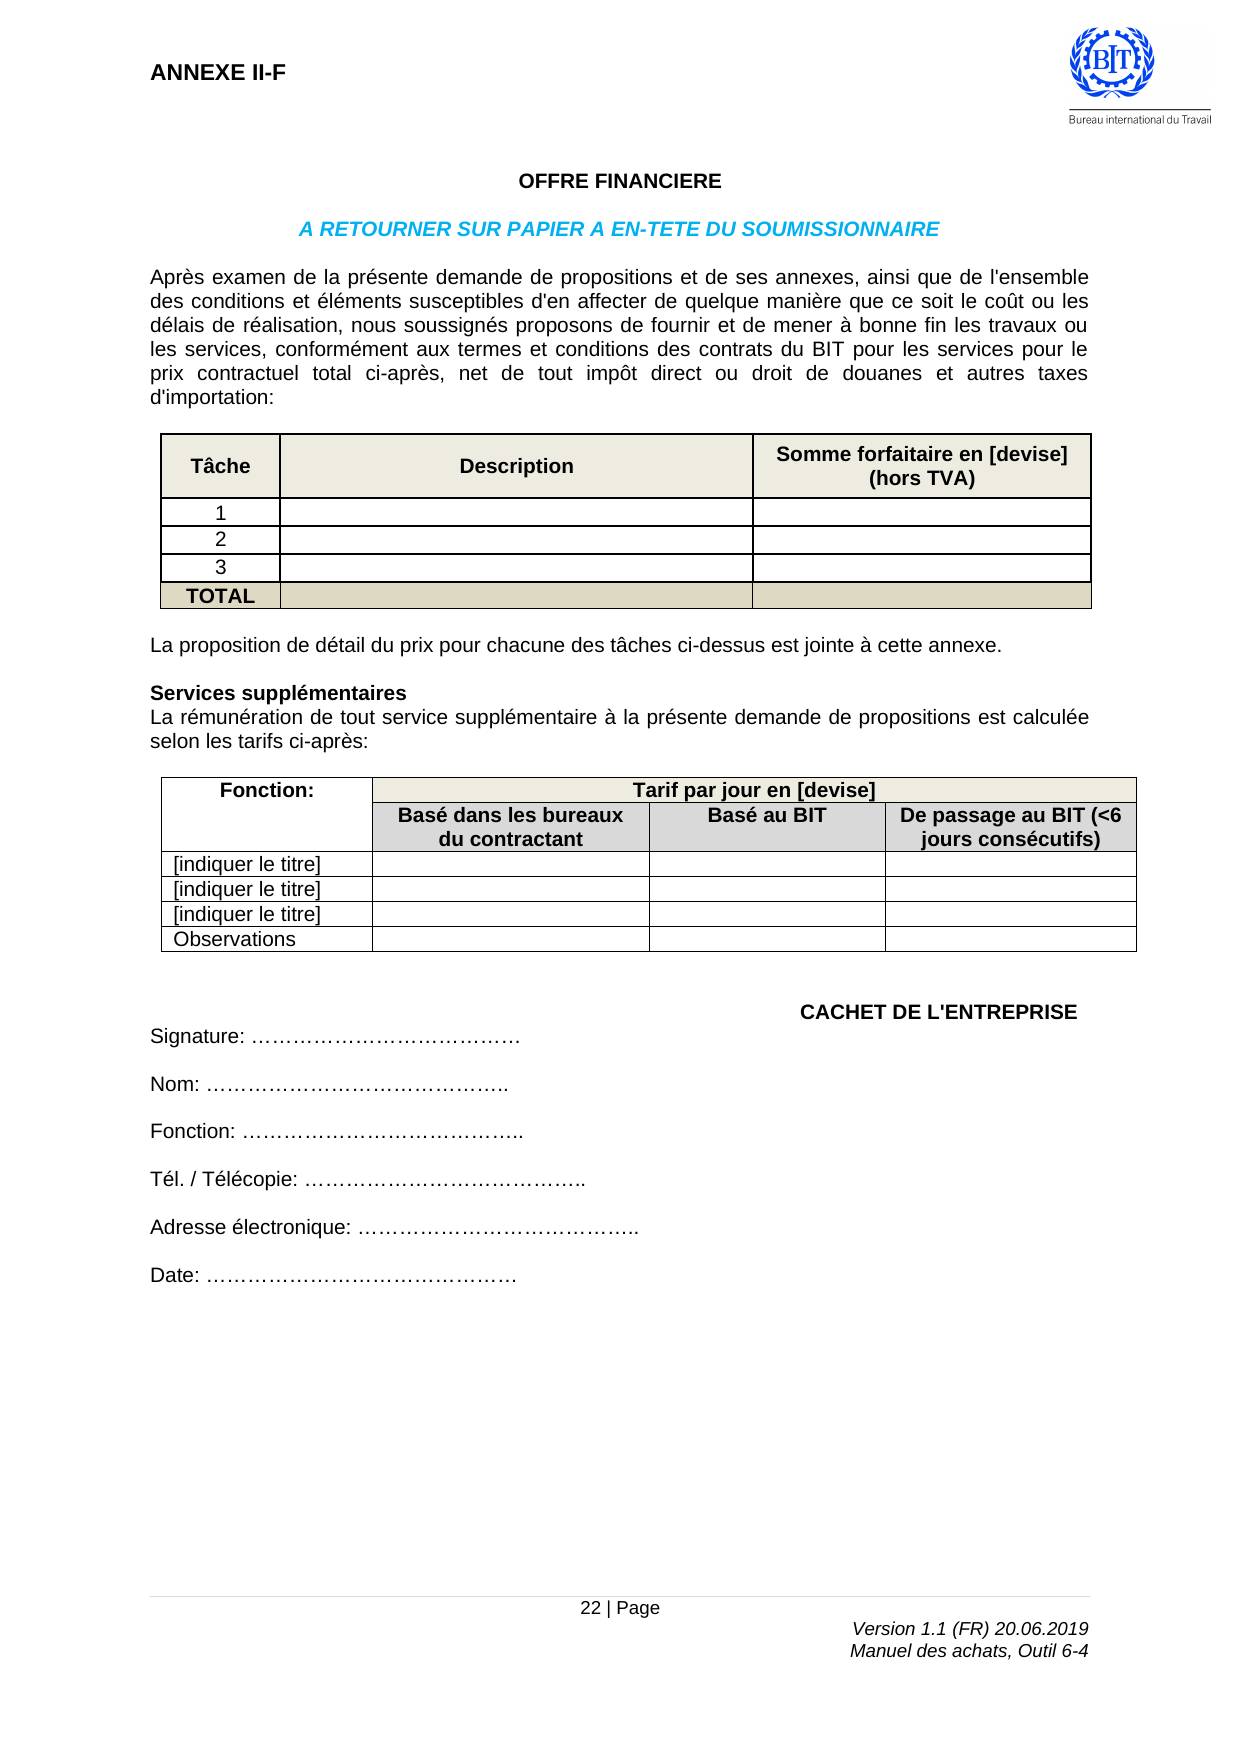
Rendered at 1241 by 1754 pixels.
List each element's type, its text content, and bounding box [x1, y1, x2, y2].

table_cell [indiquer le titre] [162, 852, 372, 876]
table_cell [754, 499, 1090, 525]
text OFFRE FINANCIERE [150, 169, 1090, 193]
text Signature: ………………………………… [150, 1023, 1090, 1047]
table_cell [886, 902, 1136, 926]
table_cell [650, 902, 885, 926]
table_header Fonction: [162, 778, 372, 851]
table_cell 1 [162, 499, 279, 525]
picture [1068, 26, 1212, 125]
table_cell [754, 527, 1090, 553]
table_cell [650, 877, 885, 901]
table_cell [650, 852, 885, 876]
table_cell [281, 583, 752, 608]
table_cell [886, 927, 1136, 951]
text La rémunération de tout service supplémentaire à la présente demande de propositions est calculée selon les tarifs ci-après: [150, 705, 1090, 753]
text Date: ……………………………………… [150, 1263, 1090, 1287]
text Fonction: ………………………………….. [150, 1119, 1090, 1143]
table_header Tarif par jour en [devise] [373, 778, 1136, 802]
text A RETOURNER SUR PAPIER A EN-TETE DU SOUMISSIONNAIRE [150, 217, 1090, 241]
list CACHET DE L'ENTREPRISE [794, 999, 1090, 1023]
table_cell TOTAL [161, 583, 280, 608]
table_cell 3 [162, 555, 279, 581]
table_cell [373, 902, 649, 926]
table_cell [281, 555, 752, 581]
table_cell [650, 927, 885, 951]
table_cell [373, 852, 649, 876]
text Tél. / Télécopie: ………………………………….. [150, 1167, 1090, 1191]
table_cell [753, 583, 1091, 608]
text Après examen de la présente demande de propositions et de ses annexes, ainsi que de l'ensemble des conditions et éléments susceptibles d'en affecter de quelque manière que ce soit le coût ou les délais de réalisation, nous soussignés proposons de fournir et de mener à bonne fin les travaux ou les services, conformément aux termes et conditions des contrats du BIT pour les services pour le prix contractuel total ci-après, net de tout impôt direct ou droit de douanes et autres taxes d'importation: [150, 265, 1090, 409]
table_header Description [281, 435, 752, 497]
table_cell Basé dans les bureaux du contractant [373, 803, 649, 851]
table_cell Basé au BIT [650, 803, 885, 851]
table_cell [281, 527, 752, 553]
table_cell [373, 877, 649, 901]
table_cell [indiquer le titre] [162, 902, 372, 926]
text Adresse électronique: ………………………………….. [150, 1215, 1090, 1239]
table_cell De passage au BIT (<6 jours consécutifs) [886, 803, 1136, 851]
table_cell [886, 877, 1136, 901]
table_cell [indiquer le titre] [162, 877, 372, 901]
table_cell Observations [162, 927, 372, 951]
table_cell [281, 499, 752, 525]
table_cell [754, 555, 1090, 581]
text Nom: …………………………………….. [150, 1071, 1090, 1095]
text Services supplémentaires [150, 681, 1090, 705]
table_header Somme forfaitaire en [devise] (hors TVA) [754, 435, 1090, 497]
table_cell 2 [162, 527, 279, 553]
table_header Tâche [162, 435, 279, 497]
table_cell [886, 852, 1136, 876]
text La proposition de détail du prix pour chacune des tâches ci-dessus est jointe à cette annexe. [150, 633, 1090, 657]
table_cell [373, 927, 649, 951]
